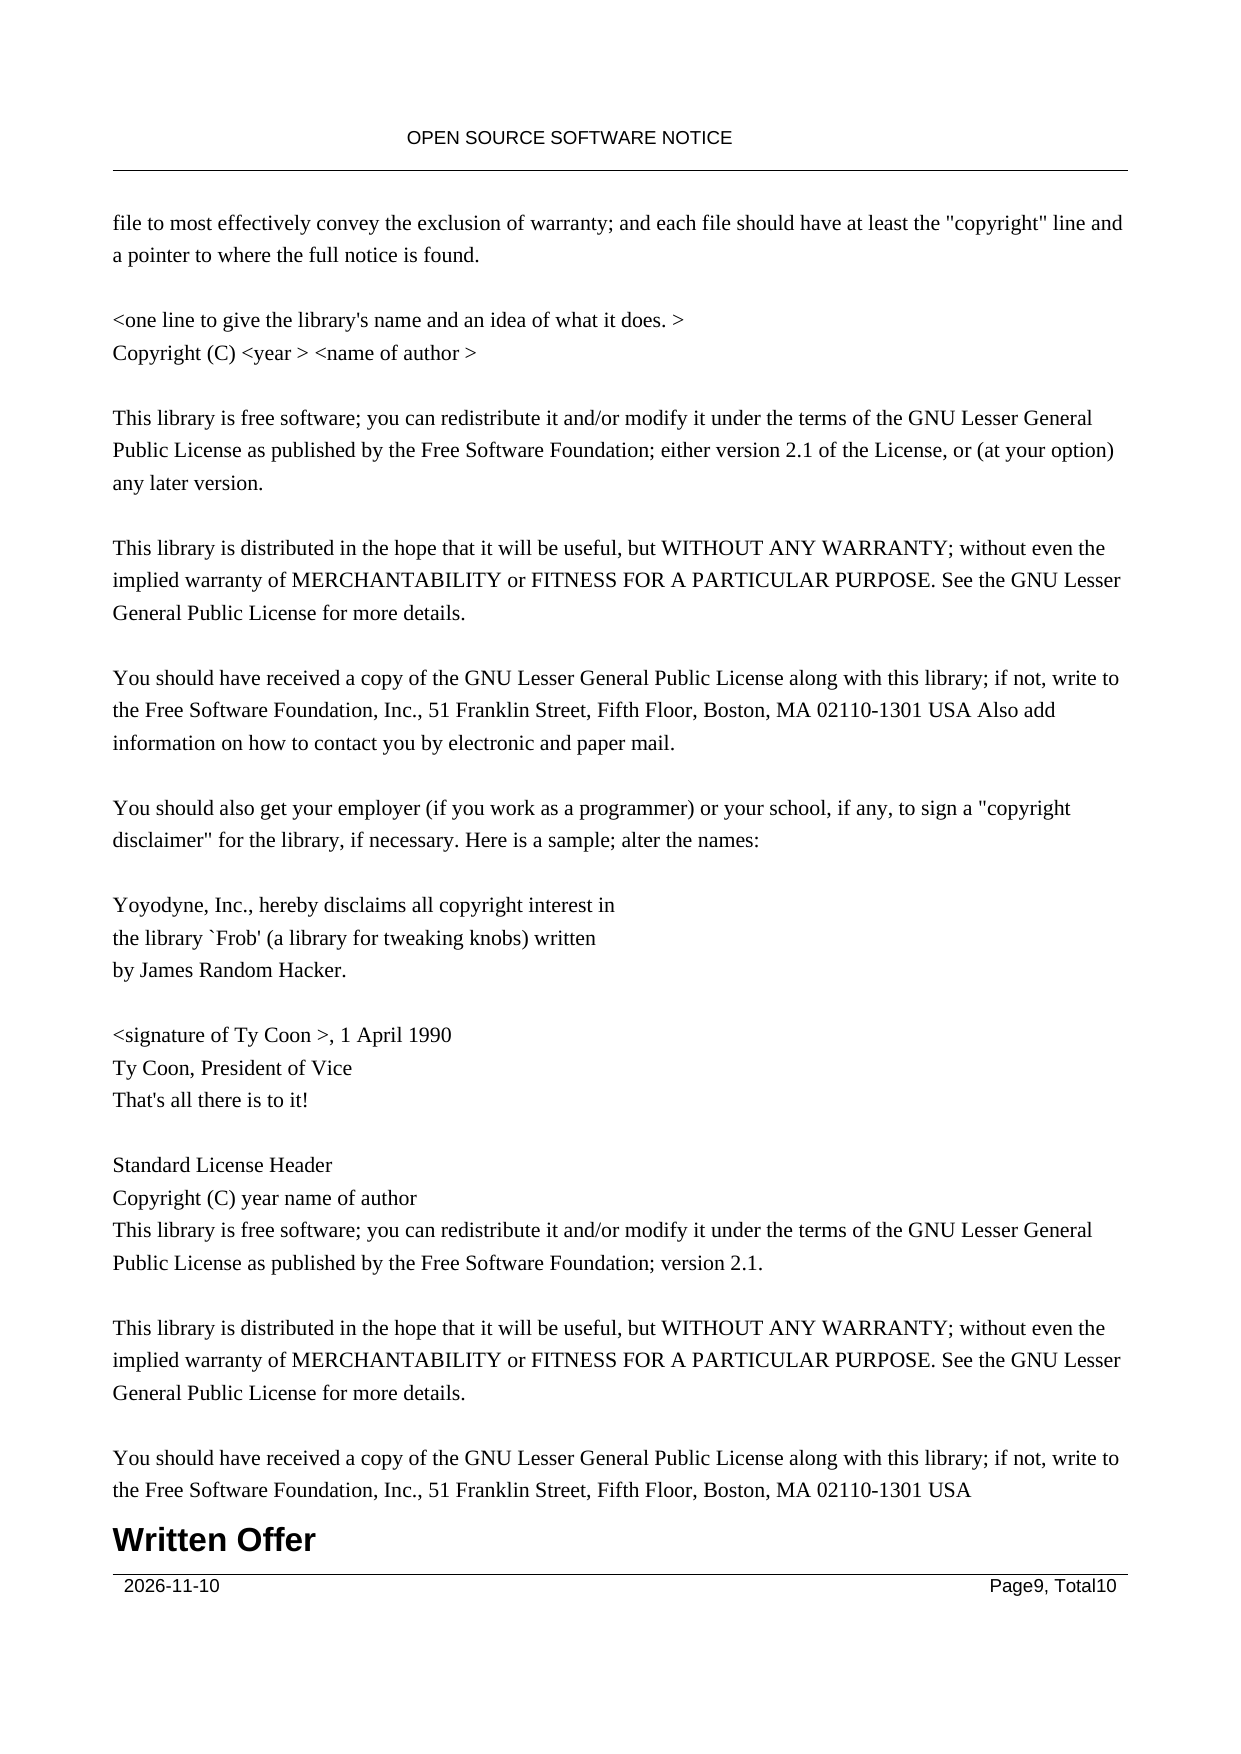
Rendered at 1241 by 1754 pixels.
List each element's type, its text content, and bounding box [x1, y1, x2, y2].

text Written Offer [112, 1506, 1128, 1571]
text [112, 206, 1128, 1506]
